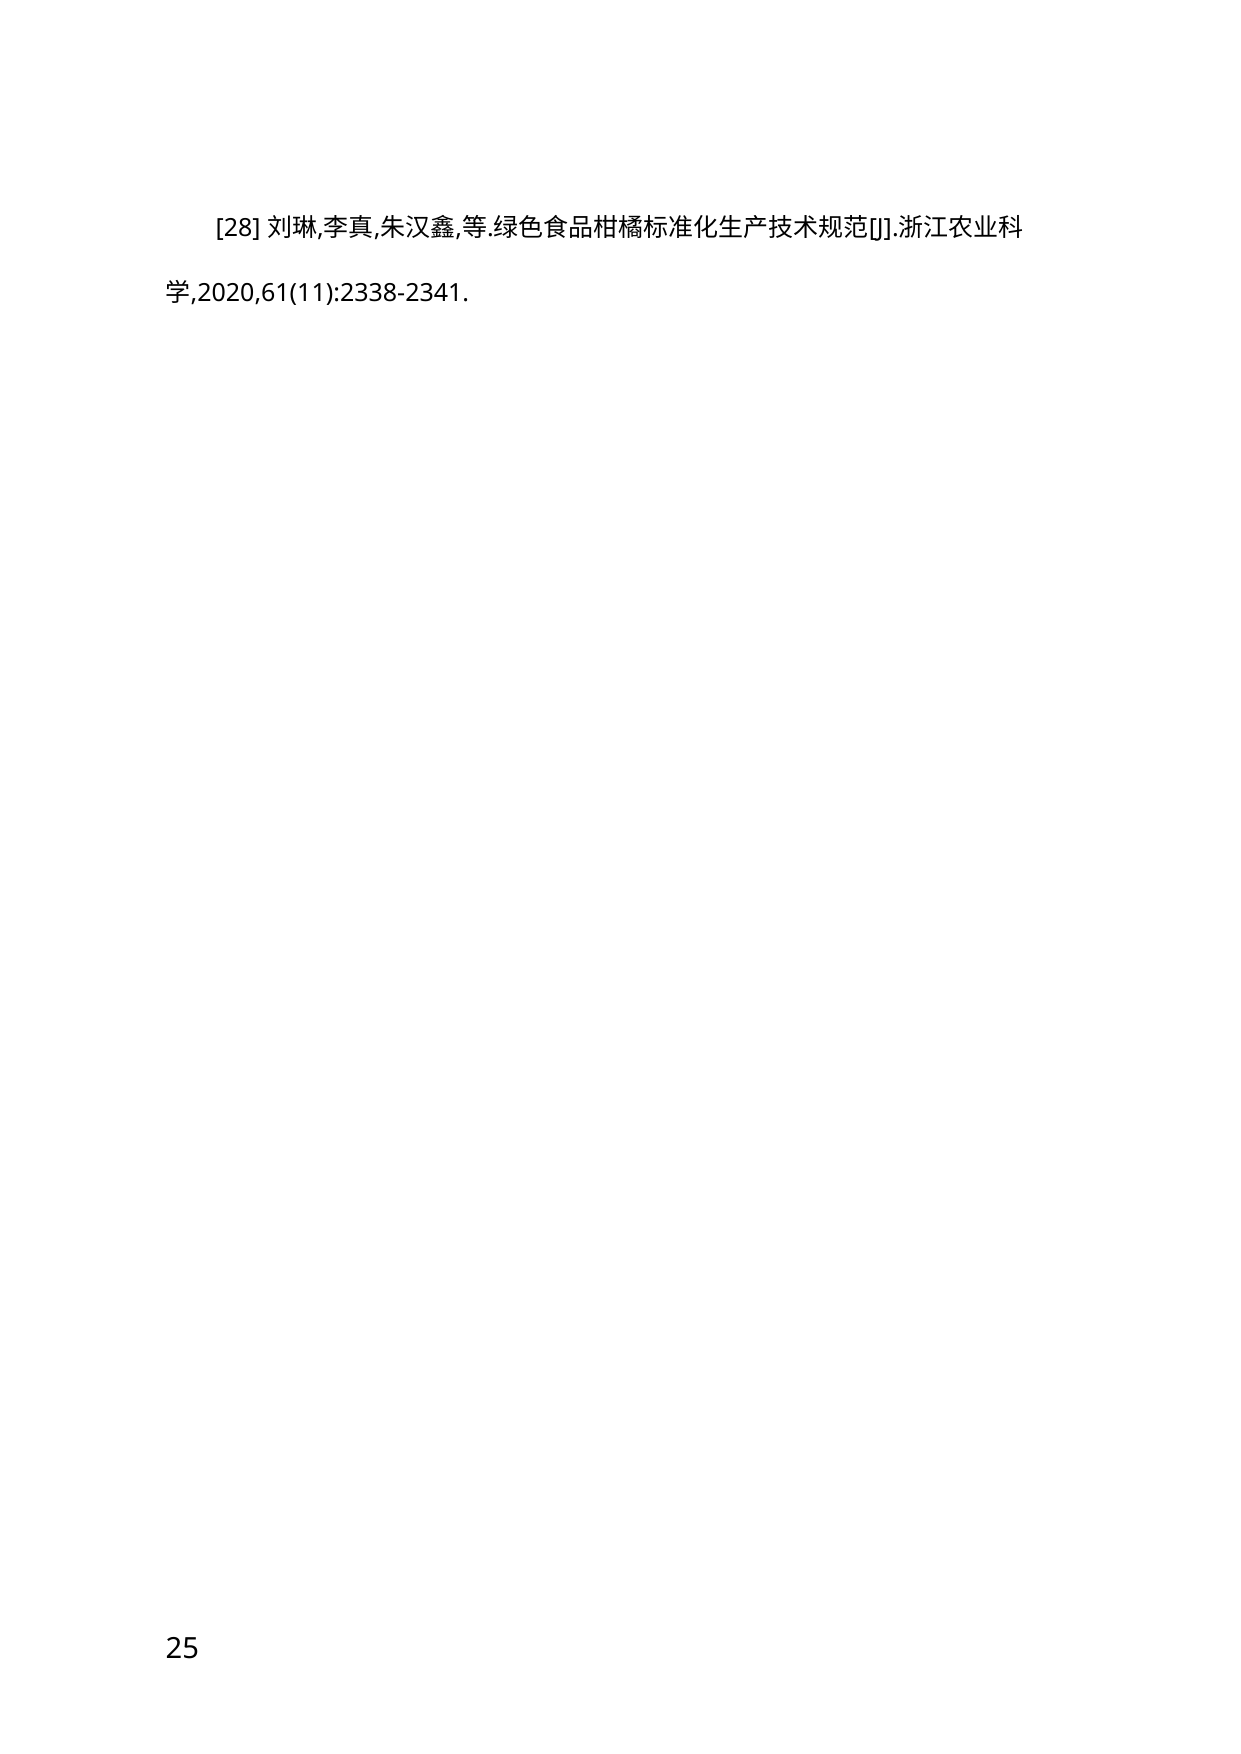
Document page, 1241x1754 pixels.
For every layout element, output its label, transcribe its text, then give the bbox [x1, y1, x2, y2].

list 刘琳,李真,朱汉鑫,等.绿色食品柑橘标准化生产技术规范[J].浙江农业科学,2020,61(11):2338-2341. [165, 193, 1087, 323]
